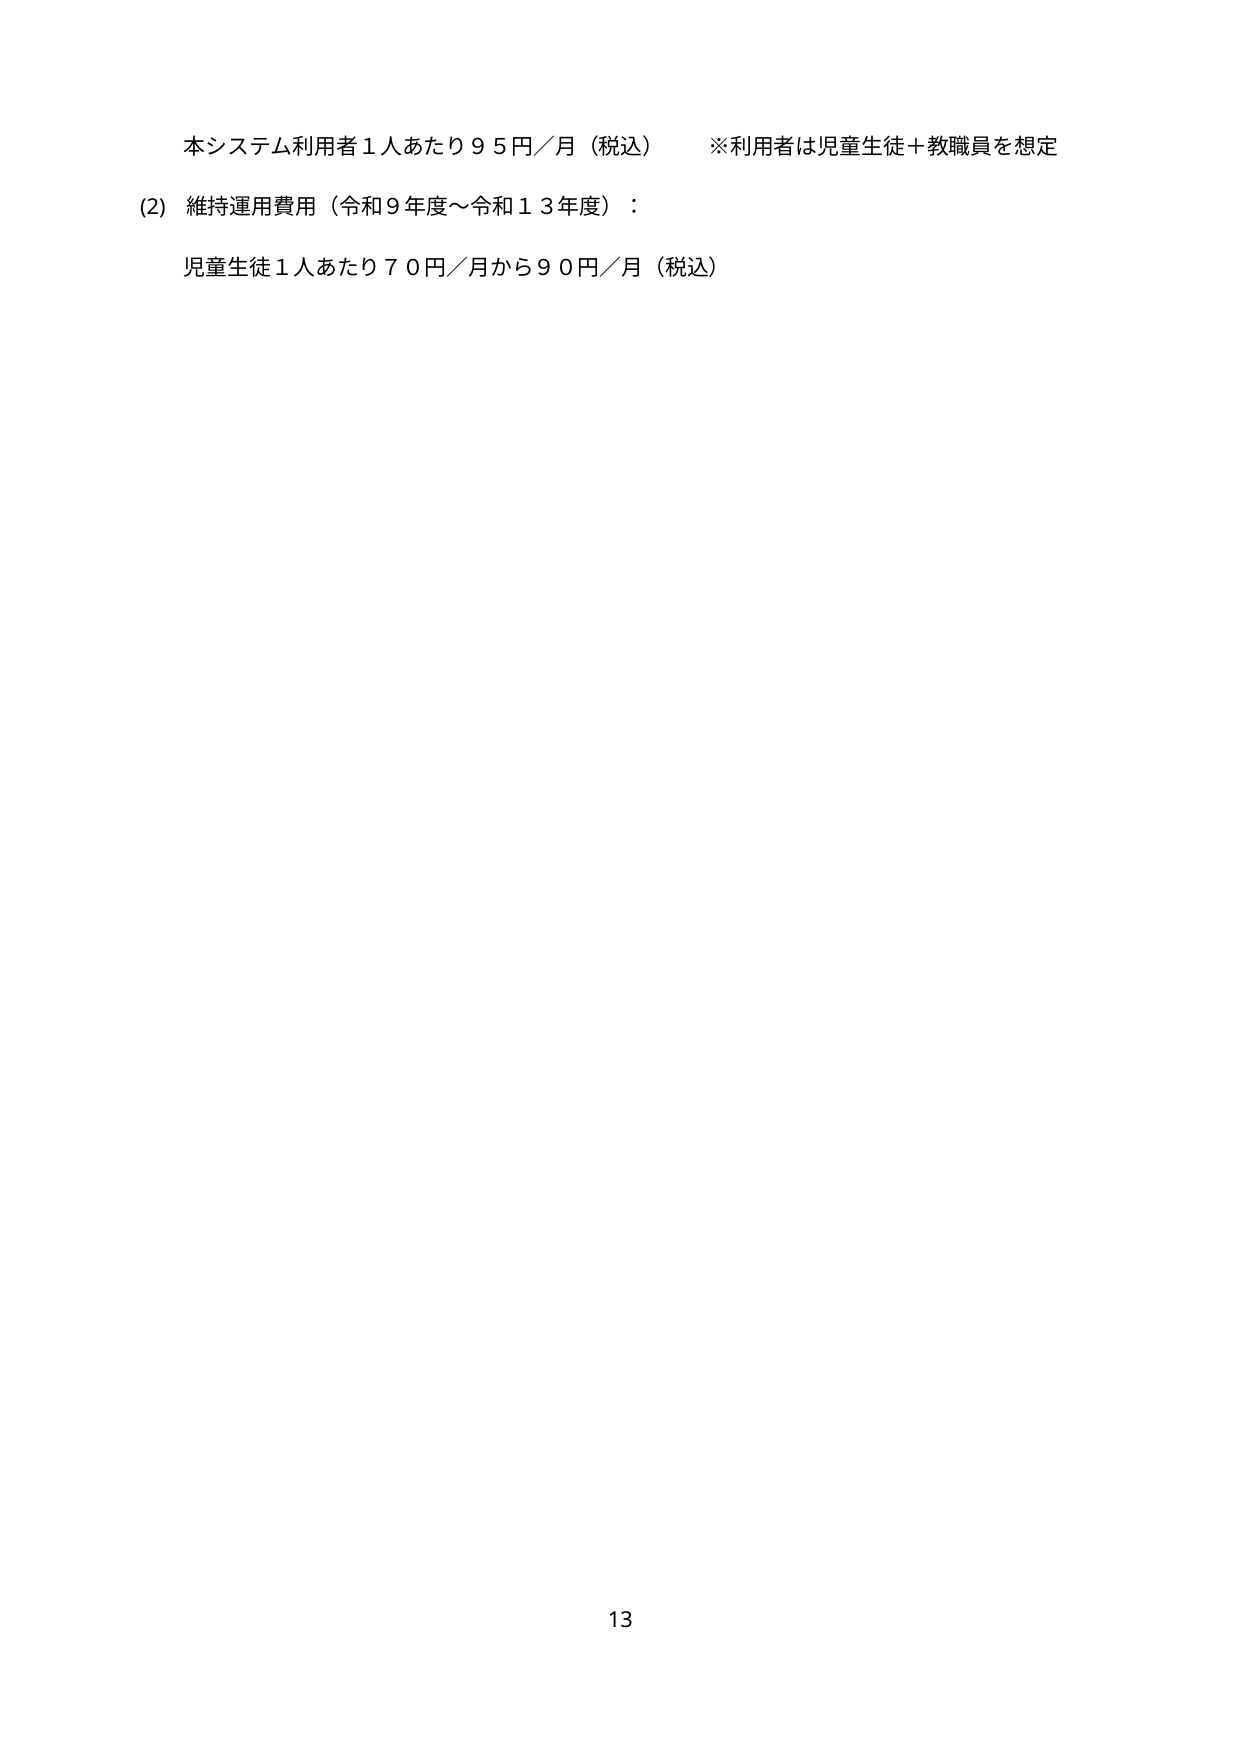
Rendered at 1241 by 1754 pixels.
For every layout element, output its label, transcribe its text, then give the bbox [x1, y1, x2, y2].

text 本システム利用者１人あたり９５円／月（税込） ※利用者は児童生徒＋教職員を想定 [140, 114, 1122, 175]
list 維持運用費用（令和９年度～令和１３年度）： [140, 175, 1122, 235]
text 児童生徒１人あたり７０円／月から９０円／月（税込） [140, 235, 1122, 296]
